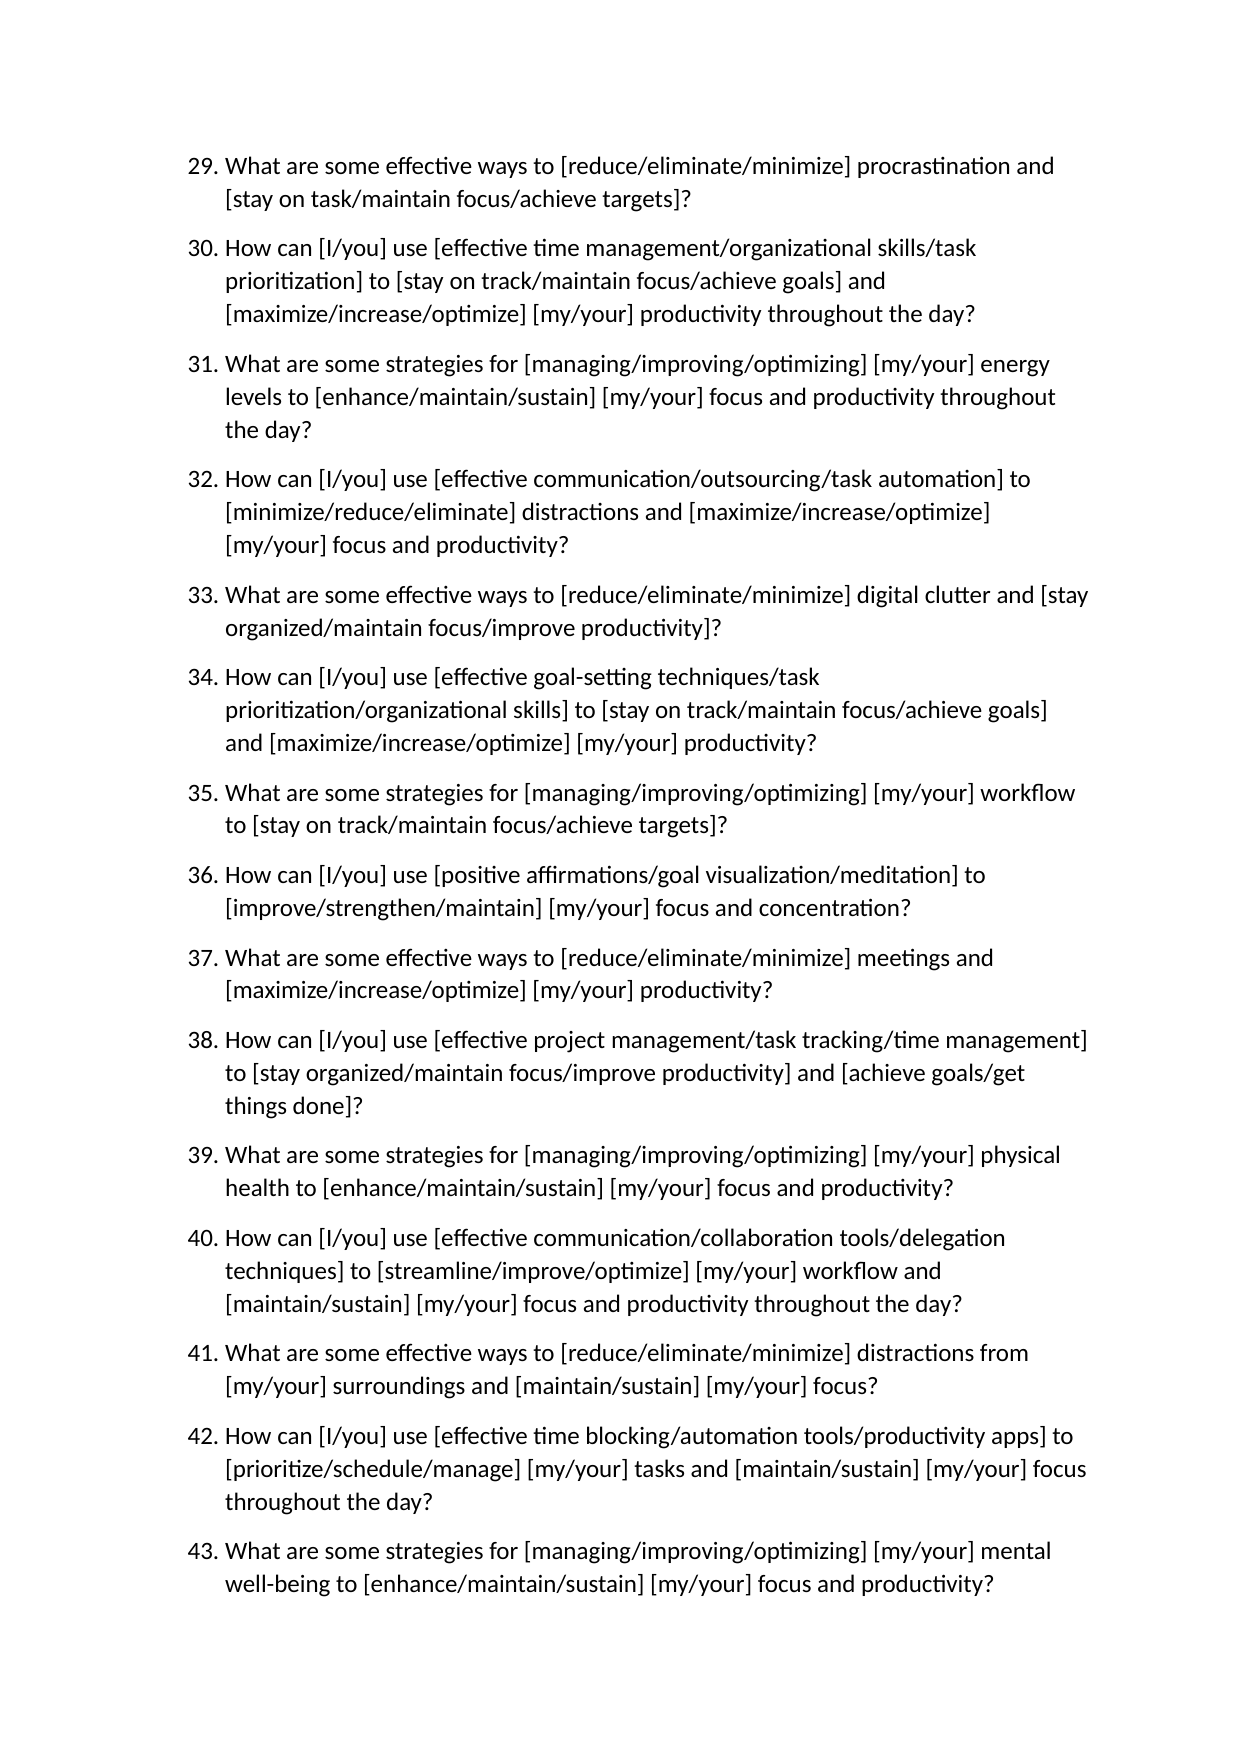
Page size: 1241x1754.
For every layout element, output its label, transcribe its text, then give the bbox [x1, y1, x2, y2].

list How can [I/you] use [effective goal-setting techniques/task prioritization/organizational skills] to [stay on track/maintain focus/achieve goals] and [maximize/increase/optimize] [my/your] productivity? [187, 661, 1090, 758]
list What are some strategies for [managing/improving/optimizing] [my/your] workflow to [stay on track/maintain focus/achieve targets]? [187, 777, 1090, 840]
list How can [I/you] use [effective communication/outsourcing/task automation] to [minimize/reduce/eliminate] distractions and [maximize/increase/optimize] [my/your] focus and productivity? [187, 463, 1090, 560]
list What are some strategies for [managing/improving/optimizing] [my/your] energy levels to [enhance/maintain/sustain] [my/your] focus and productivity throughout the day? [187, 348, 1090, 444]
list How can [I/you] use [positive affirmations/goal visualization/meditation] to [improve/strengthen/maintain] [my/your] focus and concentration? [187, 859, 1090, 923]
list What are some strategies for [managing/improving/optimizing] [my/your] physical health to [enhance/maintain/sustain] [my/your] focus and productivity? [187, 1139, 1090, 1203]
list What are some effective ways to [reduce/eliminate/minimize] distractions from [my/your] surroundings and [maintain/sustain] [my/your] focus? [187, 1337, 1090, 1401]
list What are some effective ways to [reduce/eliminate/minimize] meetings and [maximize/increase/optimize] [my/your] productivity? [187, 942, 1090, 1005]
list What are some effective ways to [reduce/eliminate/minimize] procrastination and [stay on task/maintain focus/achieve targets]? [187, 150, 1090, 213]
list What are some effective ways to [reduce/eliminate/minimize] digital clutter and [stay organized/maintain focus/improve productivity]? [187, 579, 1090, 642]
list How can [I/you] use [effective time management/organizational skills/task prioritization] to [stay on track/maintain focus/achieve goals] and [maximize/increase/optimize] [my/your] productivity throughout the day? [187, 232, 1090, 329]
list What are some strategies for [managing/improving/optimizing] [my/your] mental well-being to [enhance/maintain/sustain] [my/your] focus and productivity? [187, 1535, 1090, 1599]
list How can [I/you] use [effective time blocking/automation tools/productivity apps] to [prioritize/schedule/manage] [my/your] tasks and [maintain/sustain] [my/your] focus throughout the day? [187, 1420, 1090, 1516]
list How can [I/you] use [effective project management/task tracking/time management] to [stay organized/maintain focus/improve productivity] and [achieve goals/get things done]? [187, 1024, 1090, 1121]
list How can [I/you] use [effective communication/collaboration tools/delegation techniques] to [streamline/improve/optimize] [my/your] workflow and [maintain/sustain] [my/your] focus and productivity throughout the day? [187, 1222, 1090, 1318]
